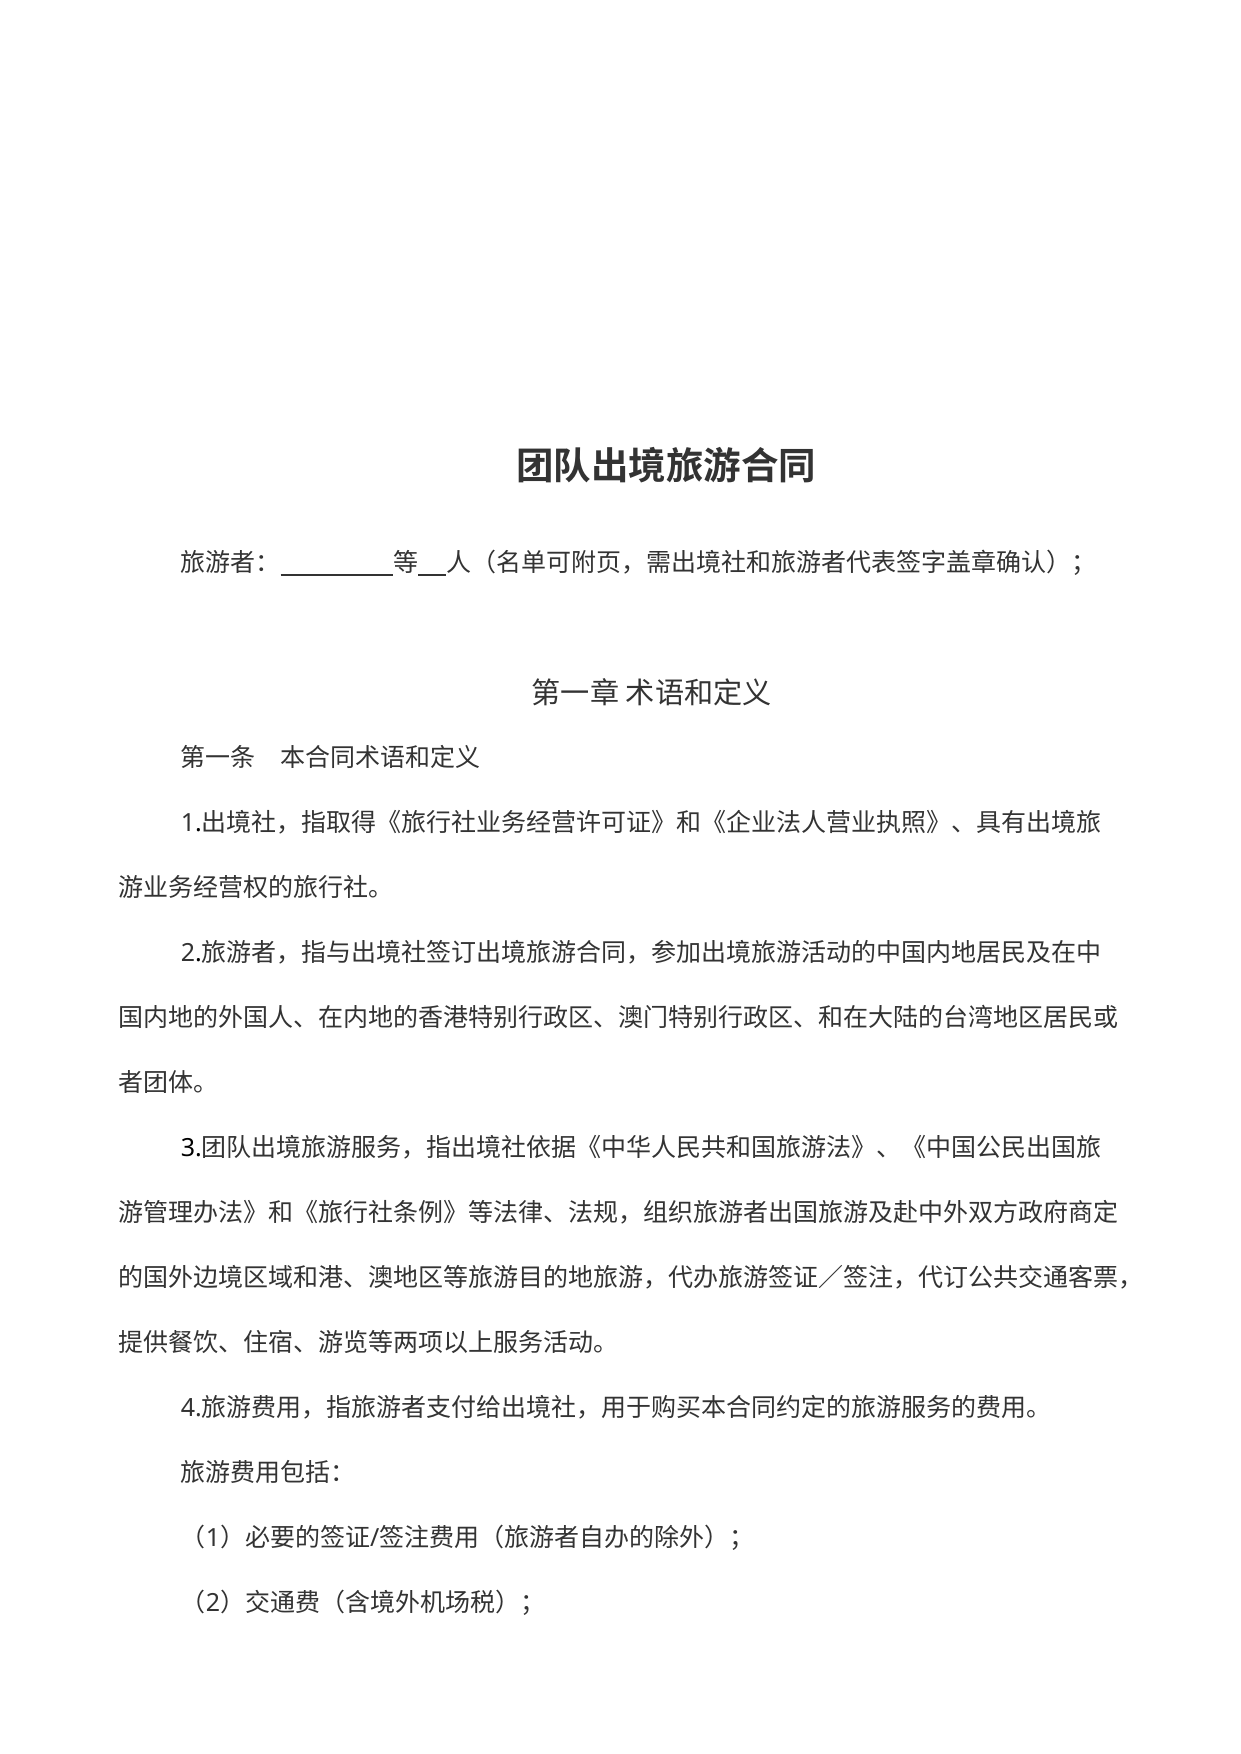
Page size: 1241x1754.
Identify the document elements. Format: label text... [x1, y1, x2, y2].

text 3.团队出境旅游服务，指出境社依据《中华人民共和国旅游法》、《中国公民出国旅游管理办法》和《旅行社条例》等法律、法规，组织旅游者出国旅游及赴中外双方政府商定的国外边境区域和港、澳地区等旅游目的地旅游，代办旅游签证／签注，代订公共交通客票，提供餐饮、住宿、游览等两项以上服务活动。 [118, 1113, 1122, 1373]
text 1.出境社，指取得《旅行社业务经营许可证》和《企业法人营业执照》、具有出境旅游业务经营权的旅行社。 [118, 788, 1122, 918]
text 团队出境旅游合同 [118, 431, 1122, 496]
text （1）必要的签证/签注费用（旅游者自办的除外）； [118, 1503, 1122, 1568]
text 旅游费用包括： [118, 1438, 1122, 1503]
text 2.旅游者，指与出境社签订出境旅游合同，参加出境旅游活动的中国内地居民及在中国内地的外国人、在内地的香港特别行政区、澳门特别行政区、和在大陆的台湾地区居民或者团体。 [118, 918, 1122, 1113]
text 旅游者： 等 人（名单可附页，需出境社和旅游者代表签字盖章确认）； [118, 528, 1122, 593]
text 4.旅游费用，指旅游者支付给出境社，用于购买本合同约定的旅游服务的费用。 [118, 1373, 1122, 1438]
text 第一条 本合同术语和定义 [118, 723, 1122, 788]
text 第一章 术语和定义 [118, 658, 1122, 723]
text （2）交通费（含境外机场税）； [118, 1568, 1122, 1633]
